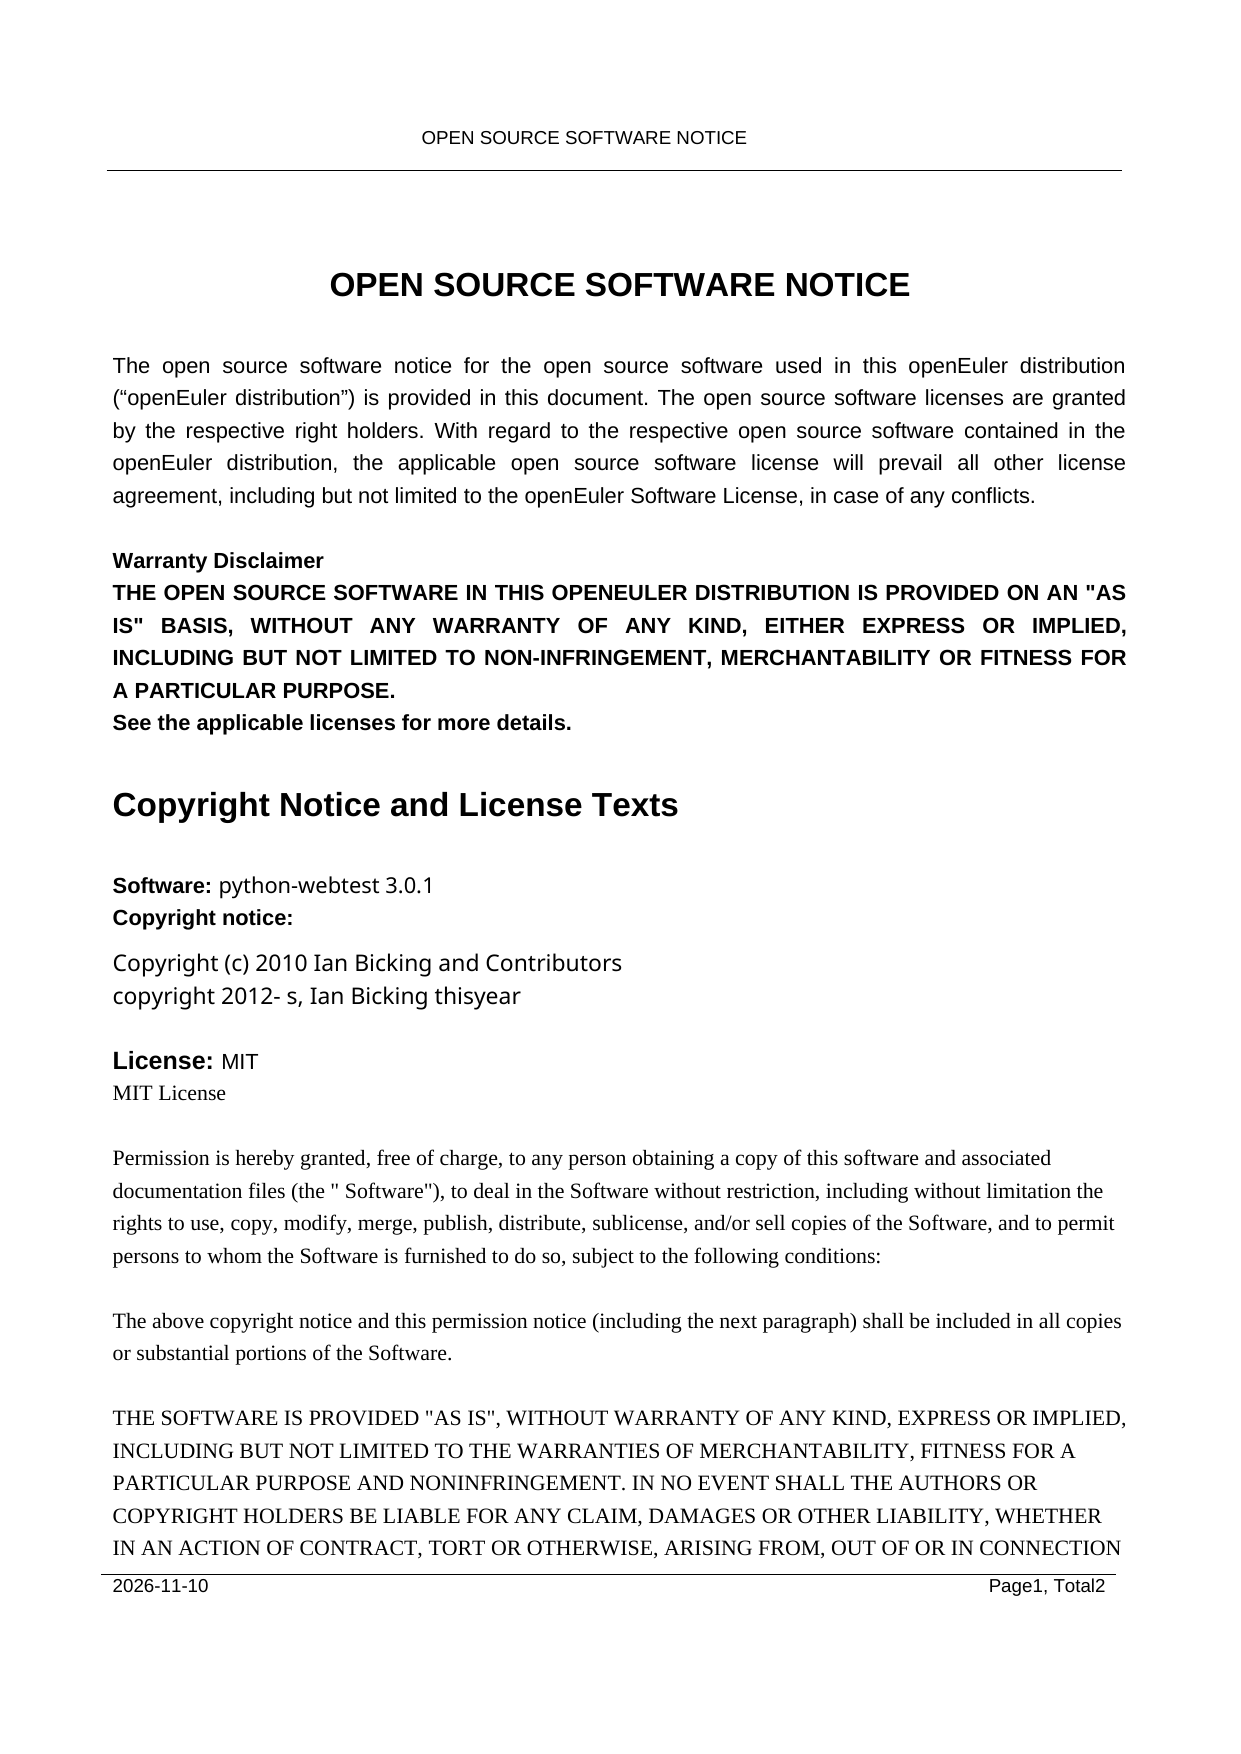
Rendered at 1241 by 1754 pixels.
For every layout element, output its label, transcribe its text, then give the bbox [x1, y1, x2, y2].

text License: MIT [112, 1044, 1128, 1077]
text Copyright Notice and License Texts [112, 771, 1128, 836]
text OPEN SOURCE SOFTWARE NOTICE [112, 251, 1128, 316]
text Copyright notice: [112, 901, 1128, 934]
text Warranty Disclaimer [112, 544, 1128, 576]
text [112, 1077, 1128, 1564]
title Software: python-webtest 3.0.1 [112, 869, 1128, 901]
text The open source software notice for the open source software used in this openEuler distribution (“openEuler distribution”) is provided in this document. The open source software licenses are granted by the respective right holders. With regard to the respective open source software contained in the openEuler distribution, the applicable open source software license will prevail all other license agreement, including but not limited to the openEuler Software License, in case of any conflicts. [112, 349, 1128, 511]
text Copyright (c) 2010 Ian Bicking and Contributors copyright 2012- s, Ian Bicking thisyear [112, 947, 1128, 1044]
text THE OPEN SOURCE SOFTWARE IN THIS OPENEULER DISTRIBUTION IS PROVIDED ON AN "AS IS" BASIS, WITHOUT ANY WARRANTY OF ANY KIND, EITHER EXPRESS OR IMPLIED, INCLUDING BUT NOT LIMITED TO NON-INFRINGEMENT, MERCHANTABILITY OR FITNESS FOR A PARTICULAR PURPOSE. See the applicable licenses for more details. [112, 576, 1128, 739]
